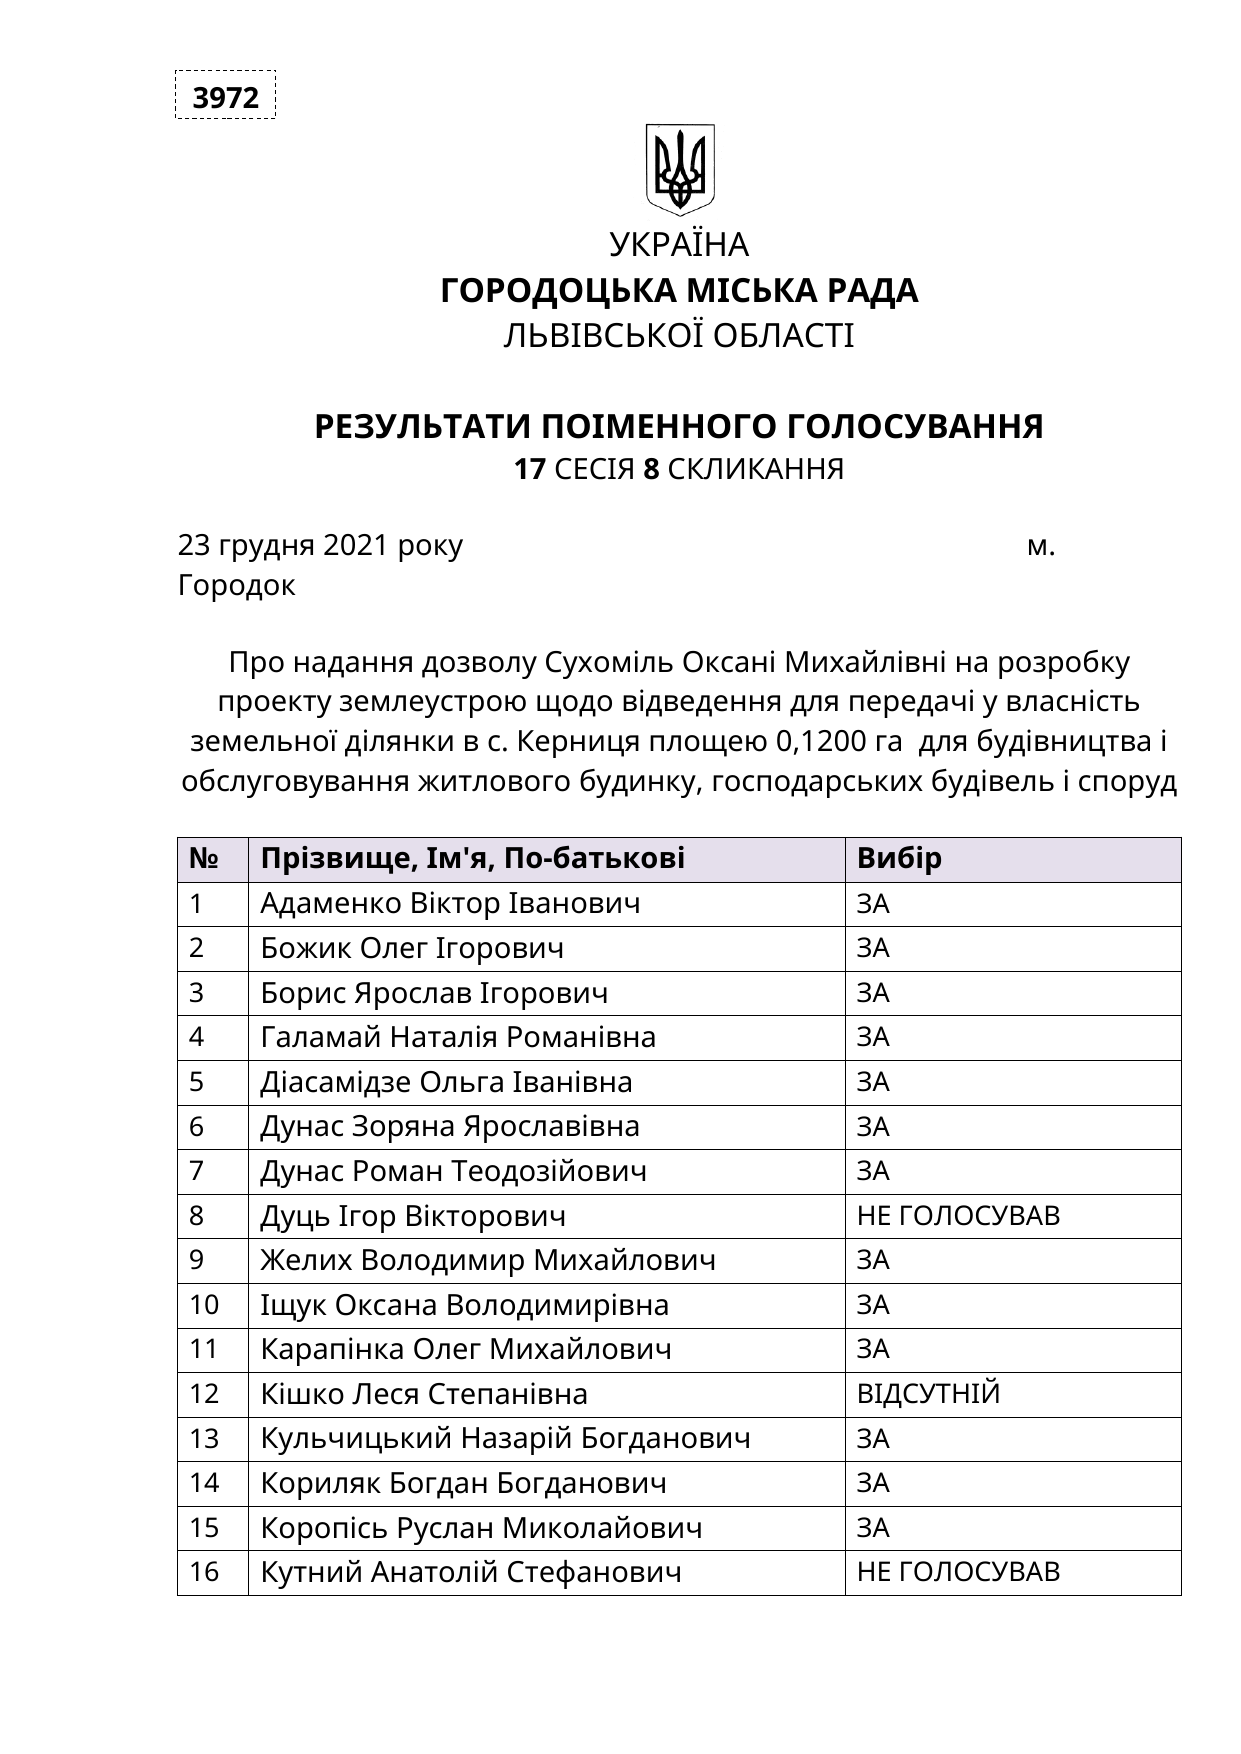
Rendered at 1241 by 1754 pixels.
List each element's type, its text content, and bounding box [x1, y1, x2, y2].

table_cell Дунас Зоряна Ярославівна [249, 1106, 845, 1149]
text УКРАЇНА [177, 221, 1181, 266]
table_cell 7 [178, 1150, 248, 1194]
table_cell НЕ ГОЛОСУВАВ [846, 1195, 1181, 1238]
table_cell ЗА [846, 1329, 1181, 1372]
table_cell 10 [178, 1284, 248, 1327]
table_cell Кутний Анатолій Стефанович [249, 1551, 845, 1595]
table_cell ЗА [846, 1462, 1181, 1506]
table_cell 6 [178, 1106, 248, 1149]
table_cell НЕ ГОЛОСУВАВ [846, 1551, 1181, 1595]
table_cell ЗА [846, 1106, 1181, 1149]
picture [633, 118, 726, 221]
table_cell Желих Володимир Михайлович [249, 1239, 845, 1283]
table_cell ЗА [846, 1150, 1181, 1194]
table_cell Дунас Роман Теодозійович [249, 1150, 845, 1194]
text РЕЗУЛЬТАТИ ПОІМЕННОГО ГОЛОСУВАННЯ [177, 403, 1181, 448]
table_cell Галамай Наталія Романівна [249, 1016, 845, 1060]
table_cell ЗА [846, 1239, 1181, 1283]
table_cell 14 [178, 1462, 248, 1506]
text ЛЬВІВСЬКОЇ ОБЛАСТІ [177, 312, 1181, 357]
table_cell ЗА [846, 1061, 1181, 1104]
table_cell 4 [178, 1016, 248, 1060]
table_cell 11 [178, 1329, 248, 1372]
table_header № [178, 838, 248, 882]
table_cell ЗА [846, 883, 1181, 926]
table_cell 1 [178, 883, 248, 926]
table_cell Борис Ярослав Ігорович [249, 972, 845, 1015]
table_cell Іщук Оксана Володимирівна [249, 1284, 845, 1327]
text Про надання дозволу Сухоміль Оксані Михайлівні на розробку проекту землеустрою щодо відведення для передачі у власність земельної ділянки в с. Керниця площею 0,1200 га для будівництва і обслуговування житлового будинку, господарських будівель і споруд [177, 641, 1181, 800]
table_cell ЗА [846, 1284, 1181, 1327]
table_header Прізвище, Ім'я, По-батькові [249, 838, 845, 882]
table_cell Божик Олег Ігорович [249, 927, 845, 971]
table_cell 8 [178, 1195, 248, 1238]
table_cell 13 [178, 1418, 248, 1461]
table_cell Кульчицький Назарій Богданович [249, 1418, 845, 1461]
table_cell ВІДСУТНІЙ [846, 1373, 1181, 1417]
table_cell 5 [178, 1061, 248, 1104]
table_cell 9 [178, 1239, 248, 1283]
text 23 грудня 2021 року м. Городок [177, 525, 1181, 604]
table_cell Кішко Леся Степанівна [249, 1373, 845, 1417]
table_cell 12 [178, 1373, 248, 1417]
table_cell ЗА [846, 1016, 1181, 1060]
table_cell ЗА [846, 1507, 1181, 1550]
table_cell 16 [178, 1551, 248, 1595]
table_cell Кориляк Богдан Богданович [249, 1462, 845, 1506]
text 17 СЕСІЯ 8 СКЛИКАННЯ [177, 448, 1181, 488]
table_cell ЗА [846, 972, 1181, 1015]
table_cell Адаменко Віктор Іванович [249, 883, 845, 926]
table_cell 15 [178, 1507, 248, 1550]
text ГОРОДОЦЬКА МІСЬКА РАДА [177, 266, 1181, 312]
table_cell ЗА [846, 927, 1181, 971]
table_cell 2 [178, 927, 248, 971]
table_cell ЗА [846, 1418, 1181, 1461]
table_cell Коропісь Руслан Миколайович [249, 1507, 845, 1550]
table_cell Дуць Ігор Вікторович [249, 1195, 845, 1238]
table_cell Карапінка Олег Михайлович [249, 1329, 845, 1372]
table_cell Діасамідзе Ольга Іванівна [249, 1061, 845, 1104]
table_cell 3 [178, 972, 248, 1015]
table_header Вибір [846, 838, 1181, 882]
